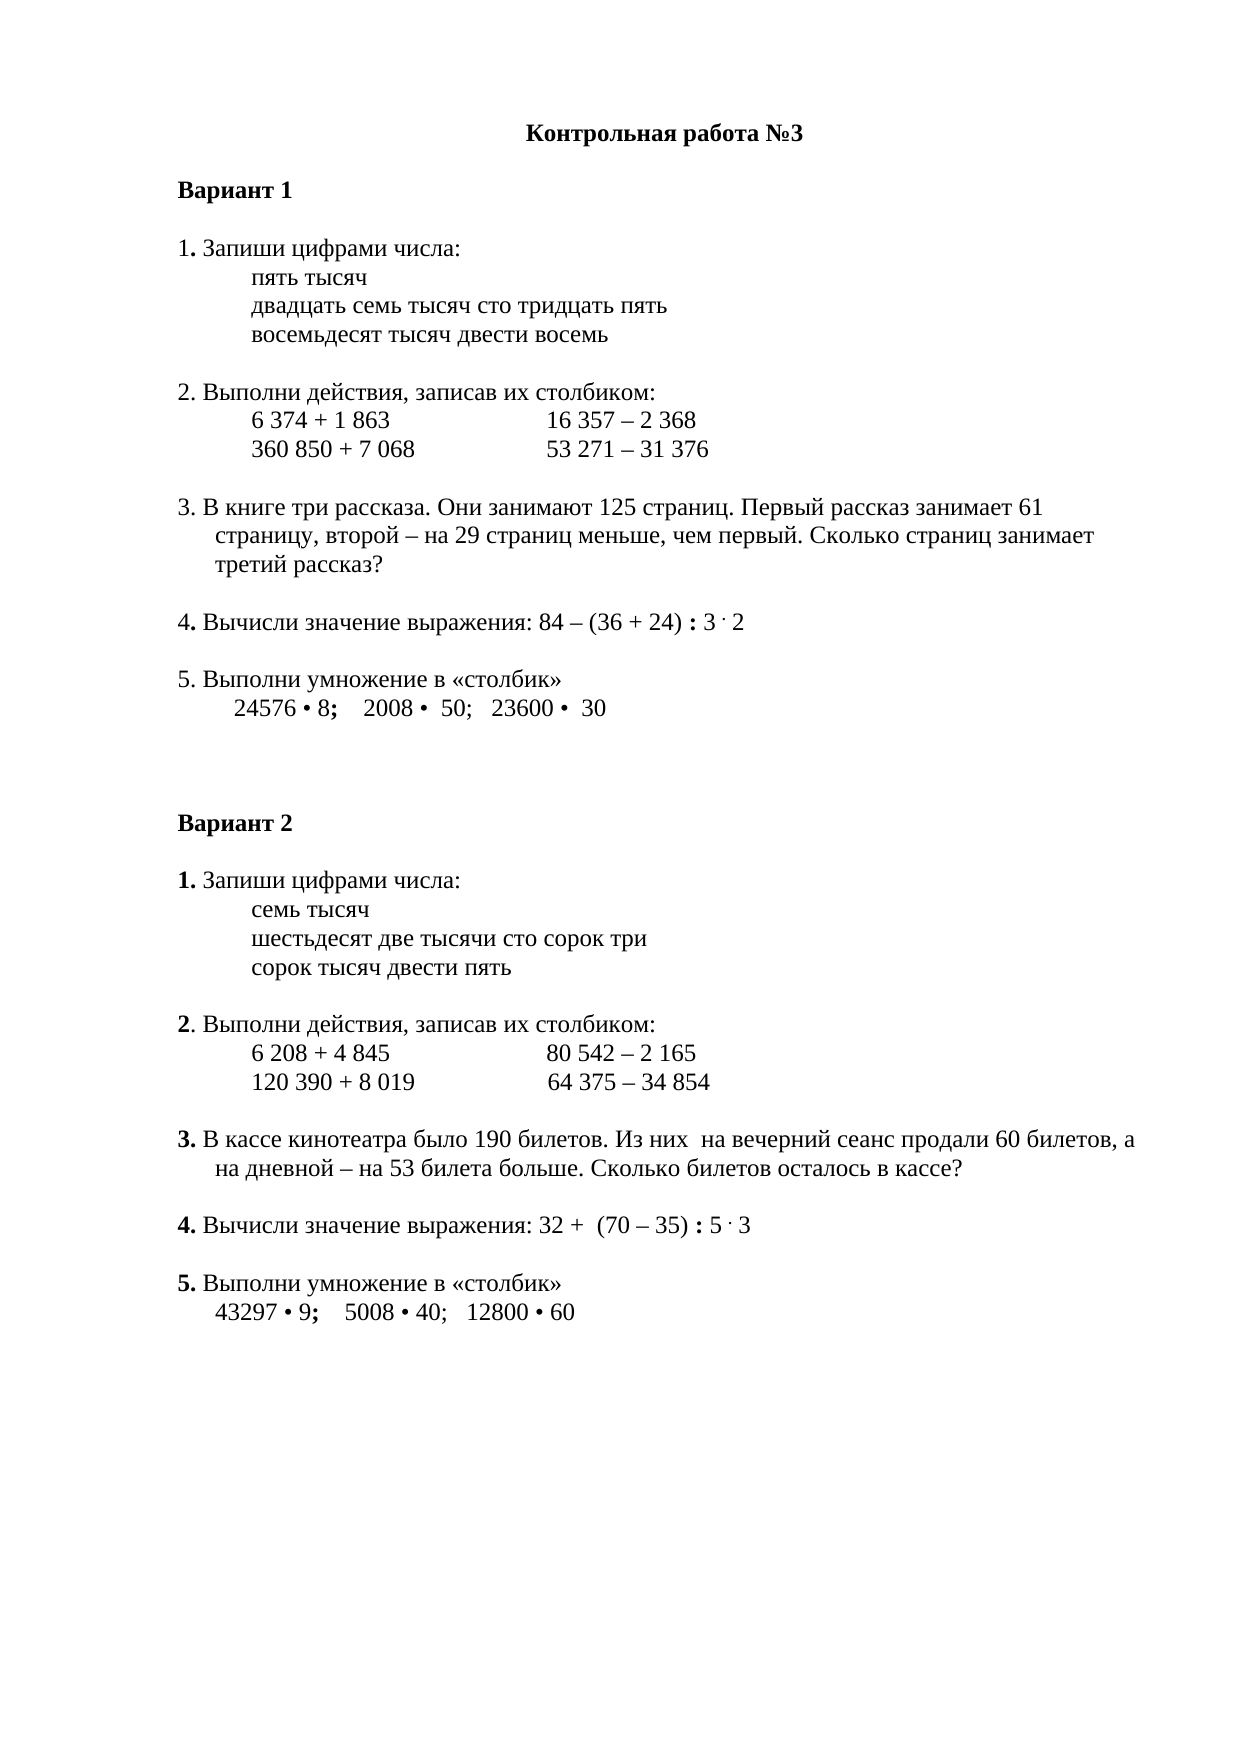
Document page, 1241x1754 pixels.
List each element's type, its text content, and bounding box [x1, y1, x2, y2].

text пять тысяч [177, 262, 1152, 291]
text 3. В книге три рассказа. Они занимают 125 страниц. Первый рассказ занимает 61 страницу, второй – на 29 страниц меньше, чем первый. Сколько страниц занимает третий рассказ? [177, 492, 1152, 578]
text 2. Выполни действия, записав их столбиком: [177, 377, 1152, 406]
text 1. Запиши цифрами числа: [177, 233, 1152, 262]
text 6 374 + 1 863 16 357 – 2 368 [177, 406, 1152, 434]
text Вариант 2 [177, 808, 1152, 837]
text восемьдесят тысяч двести восемь [177, 319, 1152, 348]
text 6 208 + 4 845 80 542 – 2 165 [177, 1038, 1152, 1067]
text шестьдесят две тысячи сто сорок три [177, 923, 1152, 952]
text 5. Выполни умножение в «столбик» [177, 1268, 1152, 1297]
text 4. Вычисли значение выражения: 32 + (70 – 35) : 5 . 3 [177, 1211, 1152, 1239]
text 1. Запиши цифрами числа: [177, 866, 1152, 894]
text 43297 • 9; 5008 • 40; 12800 • 60 [177, 1297, 1152, 1326]
text Контрольная работа №3 [177, 118, 1152, 147]
text 3. В кассе кинотеатра было 190 билетов. Из них на вечерний сеанс продали 60 билетов, а на дневной – на 53 билета больше. Сколько билетов осталось в кассе? [177, 1124, 1152, 1182]
text семь тысяч [177, 894, 1152, 923]
text Вариант 1 [177, 176, 1152, 204]
text двадцать семь тысяч сто тридцать пять [177, 291, 1152, 319]
text 360 850 + 7 068 53 271 – 31 376 [177, 434, 1152, 463]
text 4. Вычисли значение выражения: 84 – (36 + 24) : 3 . 2 [177, 607, 1152, 636]
text 24576 • 8; 2008 • 50; 23600 • 30 [177, 693, 1152, 722]
text 120 390 + 8 019 64 375 – 34 854 [177, 1067, 1152, 1096]
text 2. Выполни действия, записав их столбиком: [177, 1009, 1152, 1038]
text сорок тысяч двести пять [177, 952, 1152, 981]
text 5. Выполни умножение в «столбик» [177, 664, 1152, 693]
